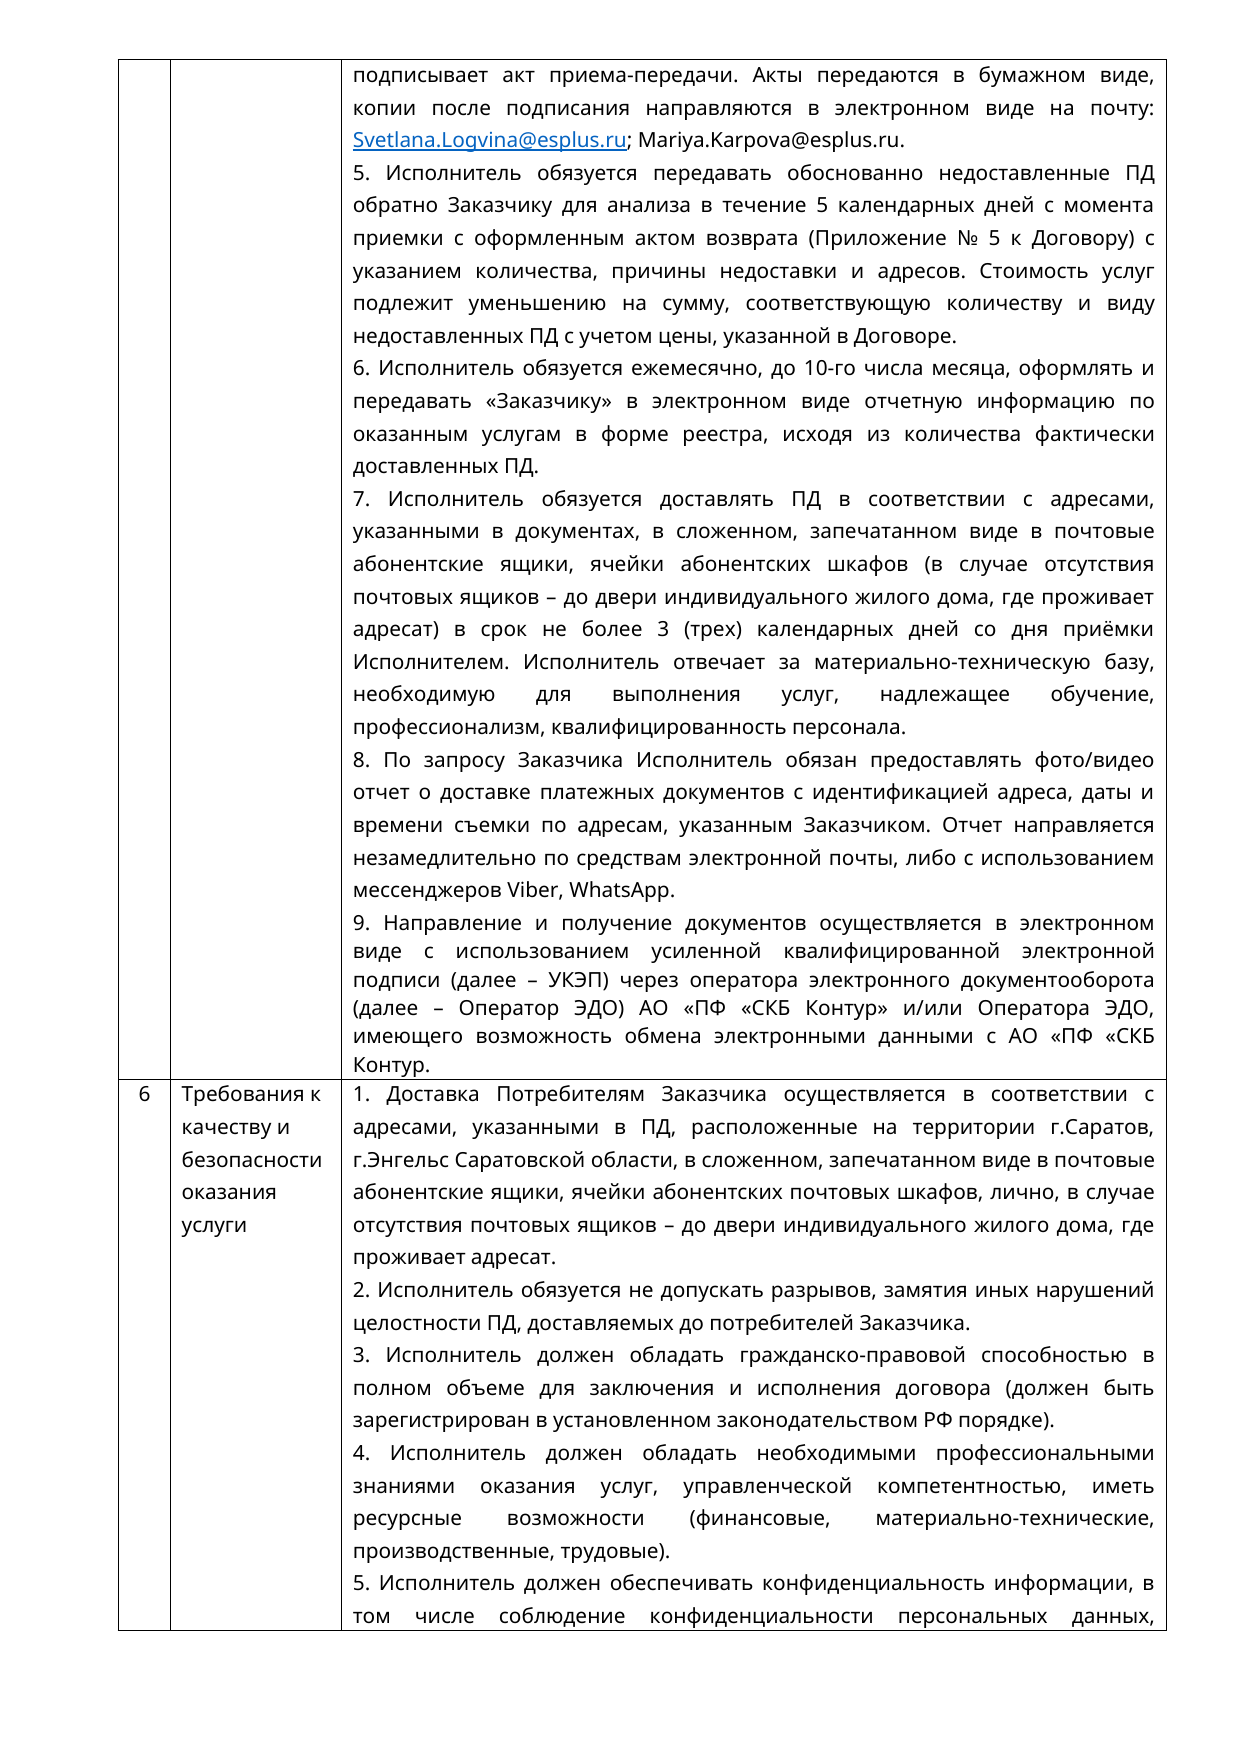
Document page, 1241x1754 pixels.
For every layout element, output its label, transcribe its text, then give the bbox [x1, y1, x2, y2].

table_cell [171, 60, 341, 1078]
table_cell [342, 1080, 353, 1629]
table_cell 6 [119, 1080, 170, 1629]
table_cell 5 [119, 60, 170, 1078]
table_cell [342, 60, 1166, 1078]
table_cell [171, 1080, 341, 1629]
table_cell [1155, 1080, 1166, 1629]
